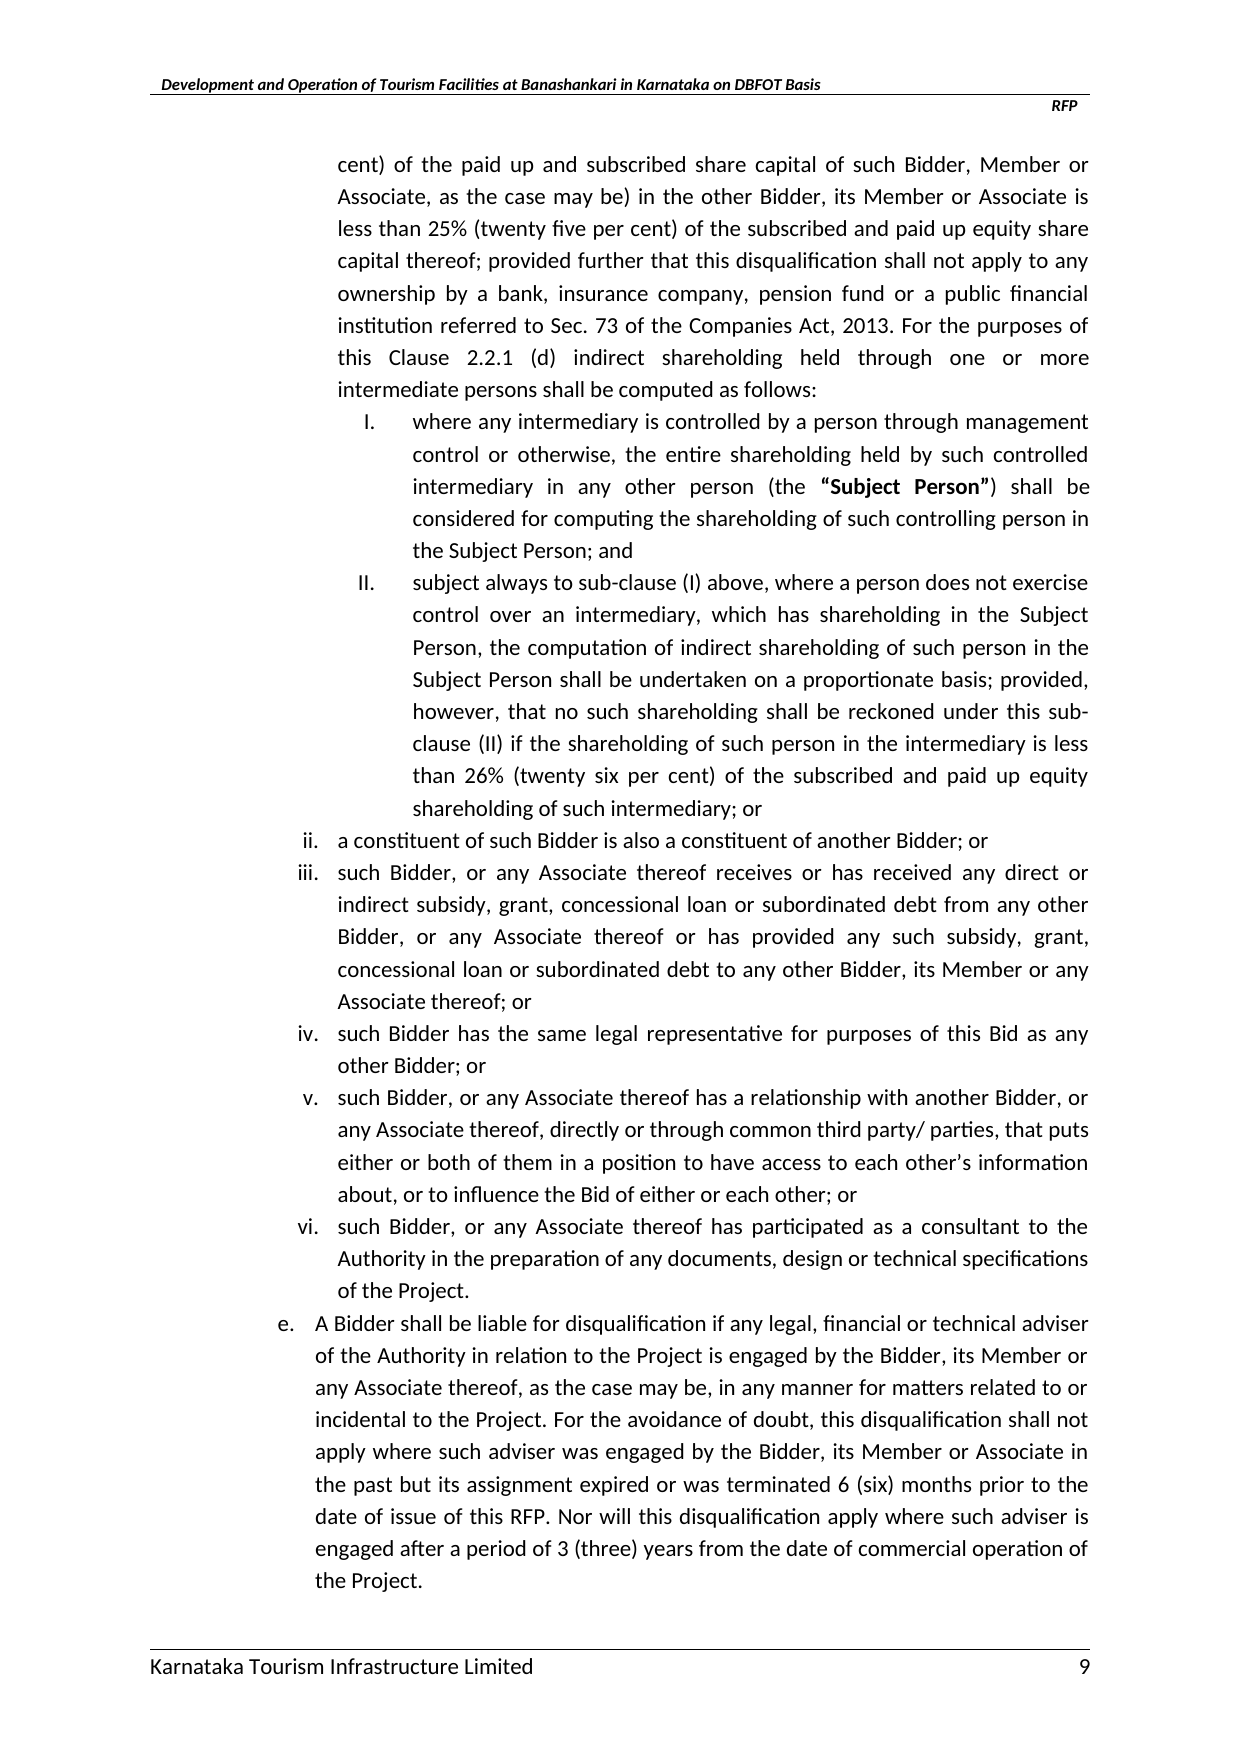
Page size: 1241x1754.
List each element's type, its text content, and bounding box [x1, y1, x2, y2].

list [319, 150, 1090, 403]
list such Bidder, or any Associate thereof receives or has received any direct or indirect subsidy, grant, concessional loan or subordinated debt from any other Bidder, or any Associate thereof or has provided any such subsidy, grant, concessional loan or subordinated debt to any other Bidder, its Member or any Associate thereof; or [319, 858, 1090, 1015]
list subject always to sub-clause (I) above, where a person does not exercise control over an intermediary, which has shareholding in the Subject Person, the computation of indirect shareholding of such person in the Subject Person shall be undertaken on a proportionate basis; provided, however, that no such shareholding shall be reckoned under this sub-clause (II) if the shareholding of such person in the intermediary is less than 26% (twenty six per cent) of the subscribed and paid up equity shareholding of such intermediary; or [375, 568, 1090, 822]
list a constituent of such Bidder is also a constituent of another Bidder; or [319, 826, 1090, 854]
list such Bidder has the same legal representative for purposes of this Bid as any other Bidder; or [319, 1019, 1090, 1079]
list such Bidder, or any Associate thereof has participated as a consultant to the Authority in the preparation of any documents, design or technical specifications of the Project. [319, 1212, 1090, 1304]
list where any intermediary is controlled by a person through management control or otherwise, the entire shareholding held by such controlled intermediary in any other person (the “Subject Person”) shall be considered for computing the shareholding of such controlling person in the Subject Person; and [375, 407, 1090, 564]
list such Bidder, or any Associate thereof has a relationship with another Bidder, or any Associate thereof, directly or through common third party/ parties, that puts either or both of them in a position to have access to each other’s information about, or to influence the Bid of either or each other; or [319, 1083, 1090, 1208]
list A Bidder shall be liable for disqualification if any legal, financial or technical adviser of the Authority in relation to the Project is engaged by the Bidder, its Member or any Associate thereof, as the case may be, in any manner for matters related to or incidental to the Project. For the avoidance of doubt, this disqualification shall not apply where such adviser was engaged by the Bidder, its Member or Associate in the past but its assignment expired or was terminated 6 (six) months prior to the date of issue of this RFP. Nor will this disqualification apply where such adviser is engaged after a period of 3 (three) years from the date of commercial operation of the Project. [277, 1309, 1090, 1594]
